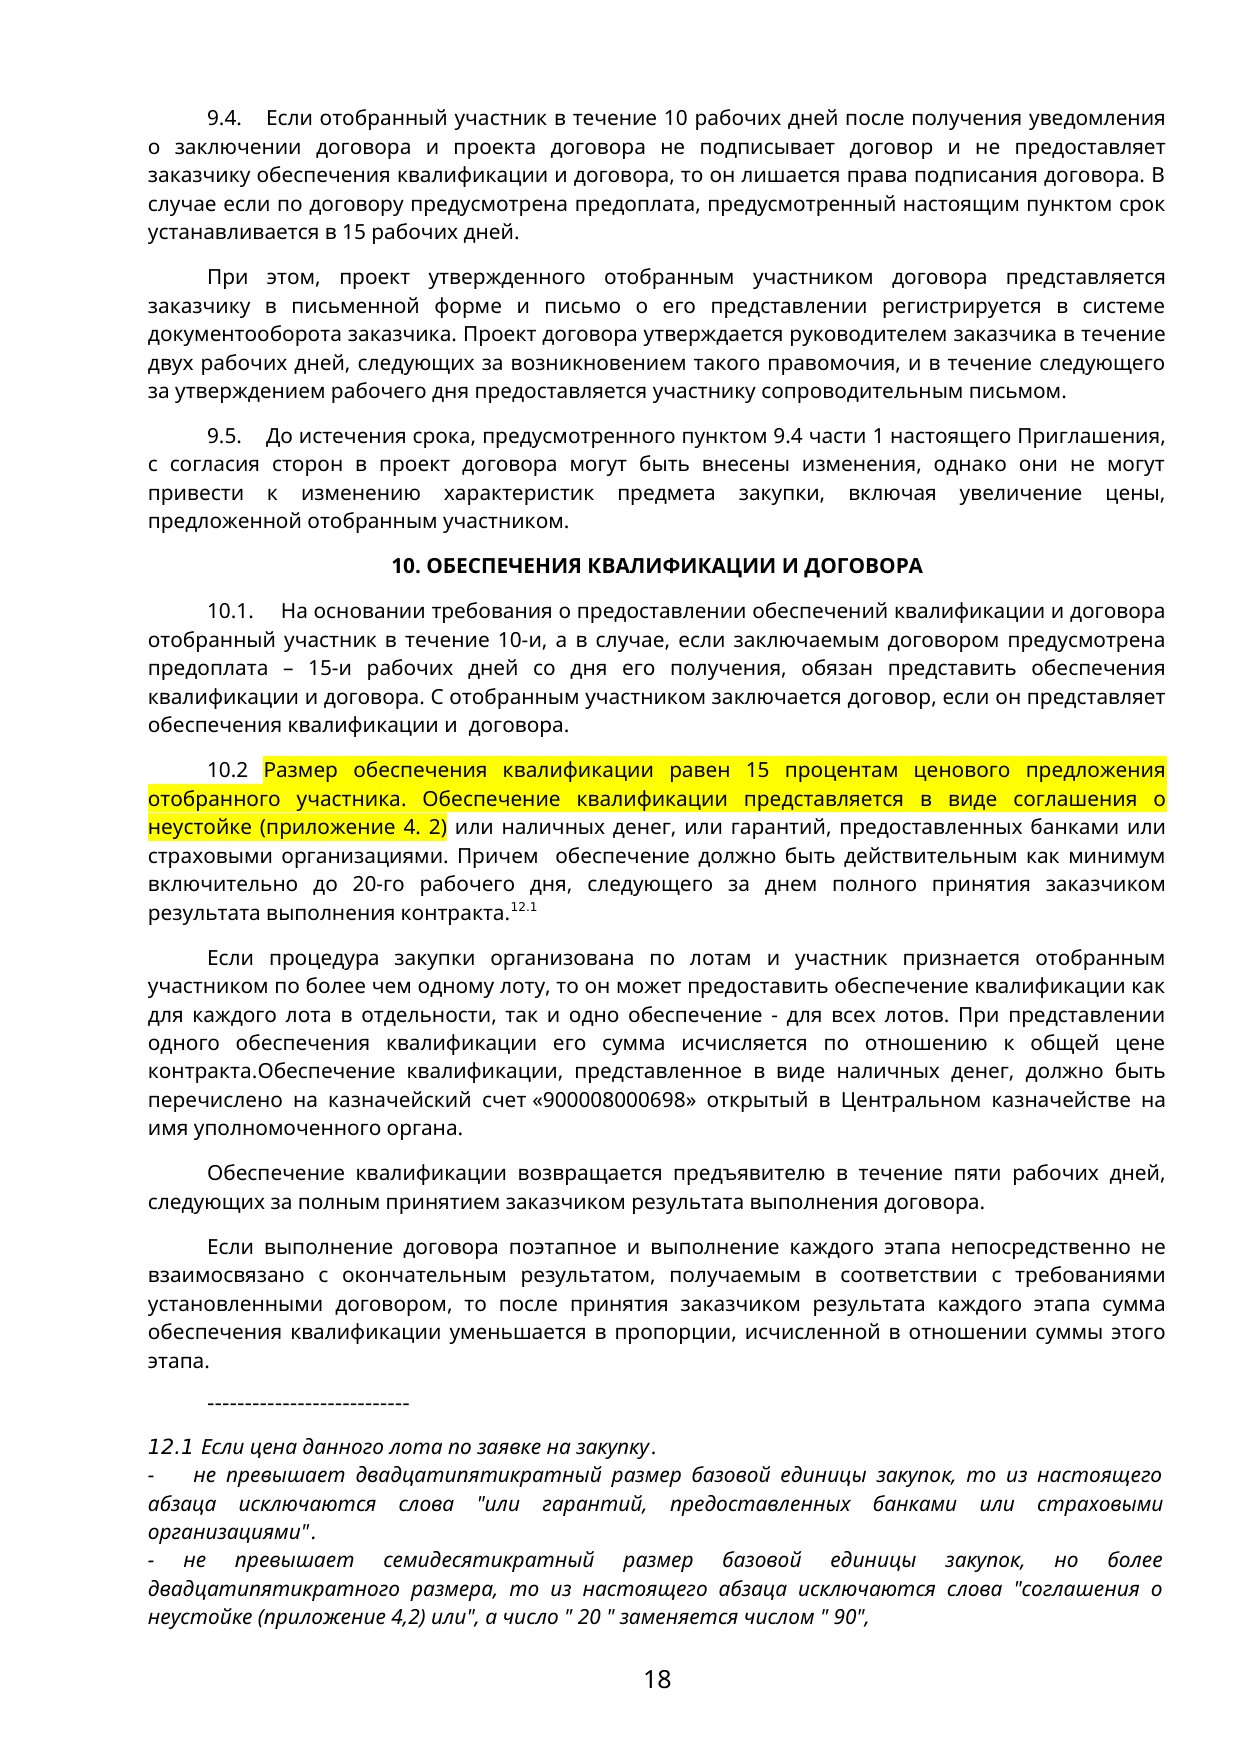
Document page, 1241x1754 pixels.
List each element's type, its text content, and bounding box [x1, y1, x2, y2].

text 10.2 Размер обеспечения квалификации равен 15 процентам ценового предложения отобранного участника. Обеспечение квалификации представляется в виде соглашения о неустойке (приложение 4. 2) или наличных денег, или гарантий, предоставленных банками или страховыми организациями. Причем обеспечение должно быть действительным как минимум включительно до 20-го рабочего дня, следующего за днем полного принятия заказчиком результата выполнения контракта.12.1 [148, 812, 1167, 926]
text 12.1 Если цена данного лота по заявке на закупку․ [148, 1432, 1167, 1460]
text - не превышает двадцатипятикратный размер базовой единицы закупок, то из настоящего абзаца исключаются слова "или гарантий, предоставленных банками или страховыми организациями"․ [148, 1460, 1167, 1546]
text При этом, проект утвержденного отобранным участником договора представляется заказчику в письменной форме и письмо о его представлении регистрируется в системе документооборота заказчика. Проект договора утверждается руководителем заказчика в течение двух рабочих дней, следующих за возникновением такого правомочия, и в течение следующего за утверждением рабочего дня предоставляется участнику сопроводительным письмом. [148, 262, 1167, 404]
text 9.5. До истечения срока, предусмотренного пунктом 9.4 части 1 настоящего Приглашения, с согласия сторон в проект договора могут быть внесены изменения, однако они не могут привести к изменению характеристик предмета закупки, включая увеличение цены, предложенной отобранным участником. [148, 421, 1167, 535]
text 10.1. На основании требования о предоставлении обеспечений квалификации и договора отобранный участник в течение 10-и, а в случае, если заключаемым договором предусмотрена предоплата – 15-и рабочих дней со дня его получения, обязан представить обеспечения квалификации и договора. С отобранным участником заключается договор, если он представляет обеспечения квалификации и договора. [148, 597, 1167, 739]
text Если процедура закупки организована по лотам и участник признается отобранным участником по более чем одному лоту, то он может предоставить обеспечение квалификации как для каждого лота в отдельности, так и одно обеспечение - для всех лотов. При представлении одного обеспечения квалификации его сумма исчисляется по отношению к общей цене контракта.Обеспечение квалификации, представленное в виде наличных денег, должно быть перечислено на казначейский счет «900008000698» открытый в Центральном казначействе на имя уполномоченного органа. [148, 943, 1167, 1142]
text Обеспечение квалификации возвращается предъявителю в течение пяти рабочих дней, следующих за полным принятием заказчиком результата выполнения договора. [148, 1158, 1167, 1215]
text 10. ОБЕСПЕЧЕНИЯ КВАЛИФИКАЦИИ И ДОГОВОРА [148, 552, 1167, 580]
text - не превышает семидесятикратный размер базовой единицы закупок, но более двадцатипятикратного размера, то из настоящего абзаца исключаются слова "соглашения о неустойке (приложение 4,2) или", а число " 20 " заменяется числом " 90", [148, 1546, 1167, 1631]
text 9.4. Если отобранный участник в течение 10 рабочих дней после получения уведомления о заключении договора и проекта договора не подписывает договор и не предоставляет заказчику обеспечения квалификации и договора, то он лишается права подписания договора. В случае если по договору предусмотрена предоплата, предусмотренный настоящим пунктом срок устанавливается в 15 рабочих дней. [148, 103, 1167, 246]
text Если выполнение договора поэтапное и выполнение каждого этапа непосредственно не взаимосвязано с окончательным результатом, получаемым в соответствии с требованиями установленными договором, то после принятия заказчиком результата каждого этапа сумма обеспечения квалификации уменьшается в пропорции, исчисленной в отношении суммы этого этапа. [148, 1232, 1167, 1374]
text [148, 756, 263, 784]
text --------------------------- [148, 1391, 1167, 1415]
